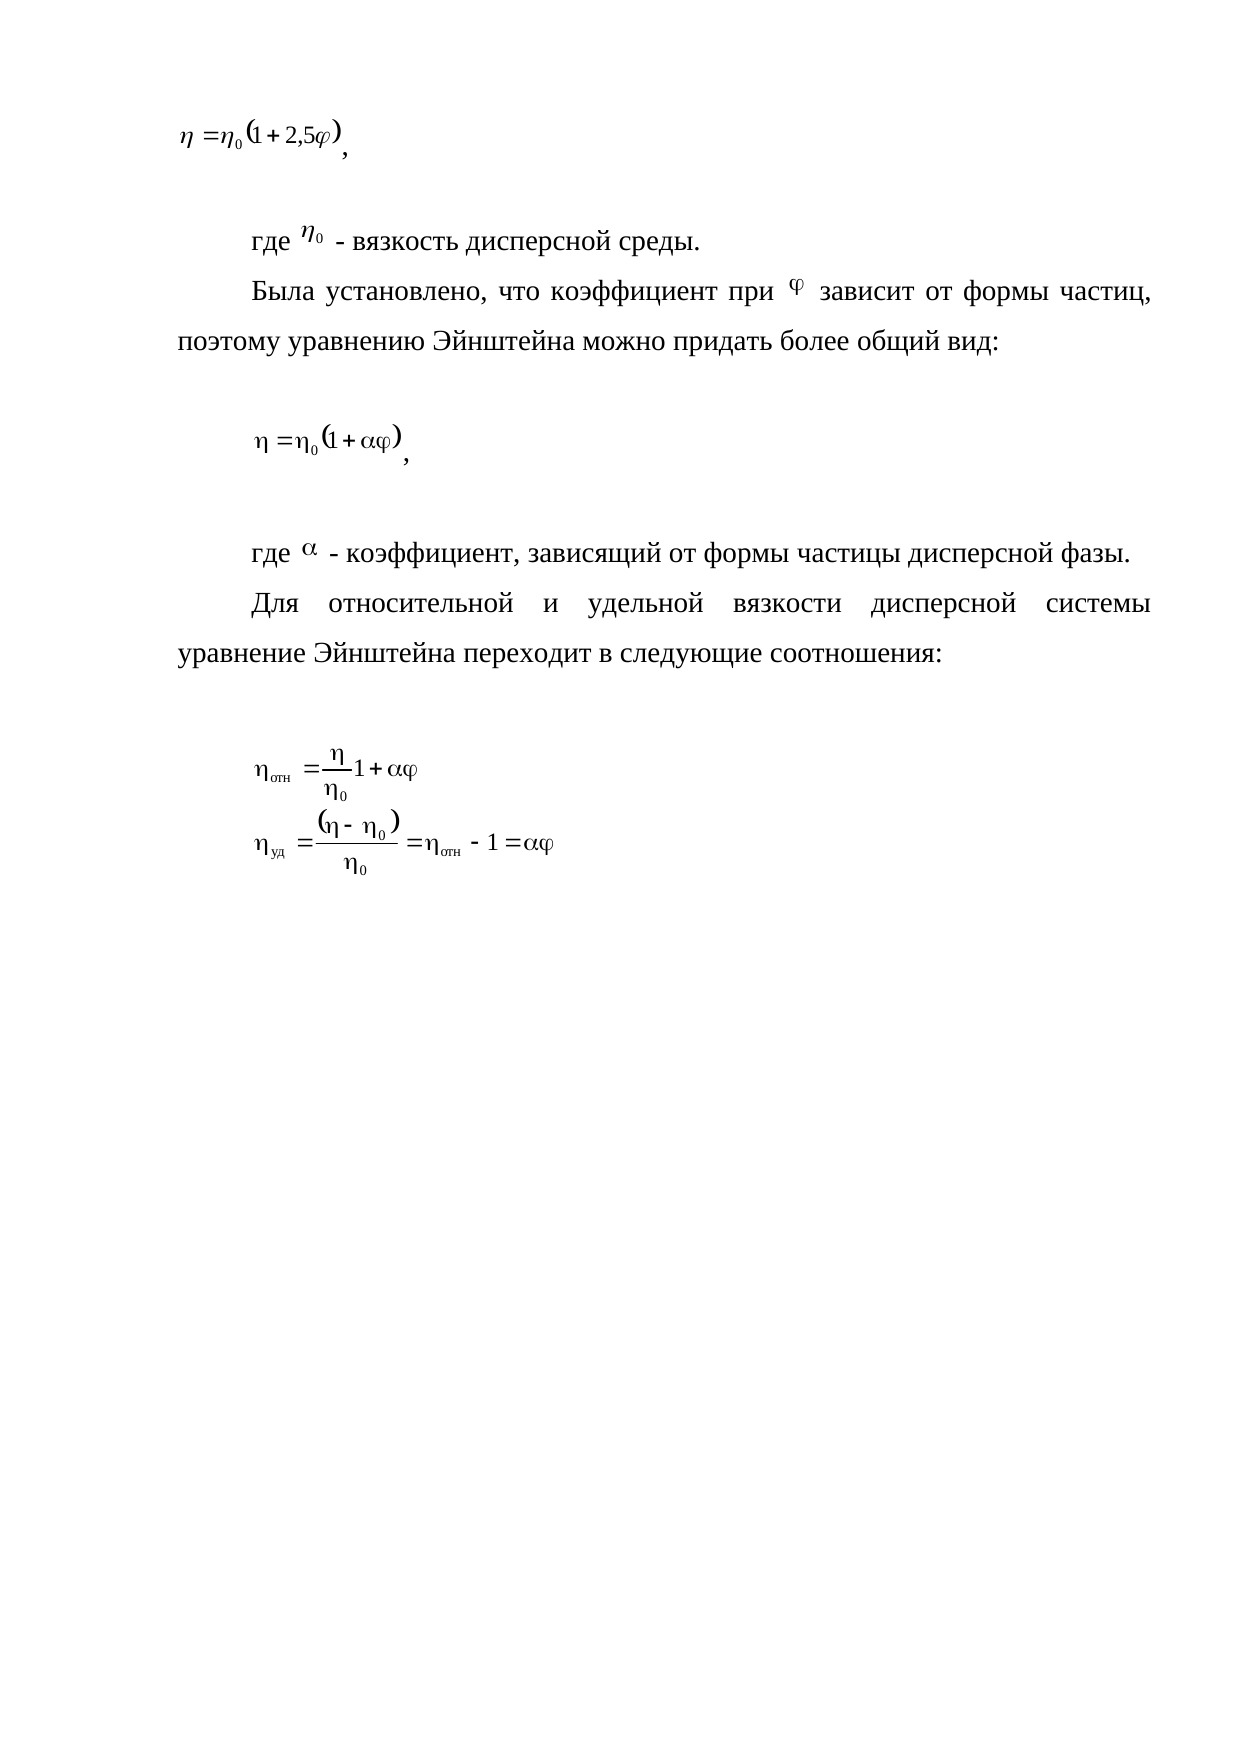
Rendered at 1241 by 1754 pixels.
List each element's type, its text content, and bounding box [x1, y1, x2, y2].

text где - вязкость дисперсной среды. [177, 212, 1152, 256]
text Была установлено, что коэффициент при зависит от формы частиц, поэтому уравнению Эйнштейна можно придать более общий вид: [177, 273, 1152, 357]
text где - коэффициент, зависящий от формы частицы дисперсной фазы. [177, 535, 1152, 568]
text Для относительной и удельной вязкости дисперсной системы уравнение Эйнштейна переходит в следующие соотношения: [177, 585, 1152, 669]
text , [177, 424, 1152, 468]
